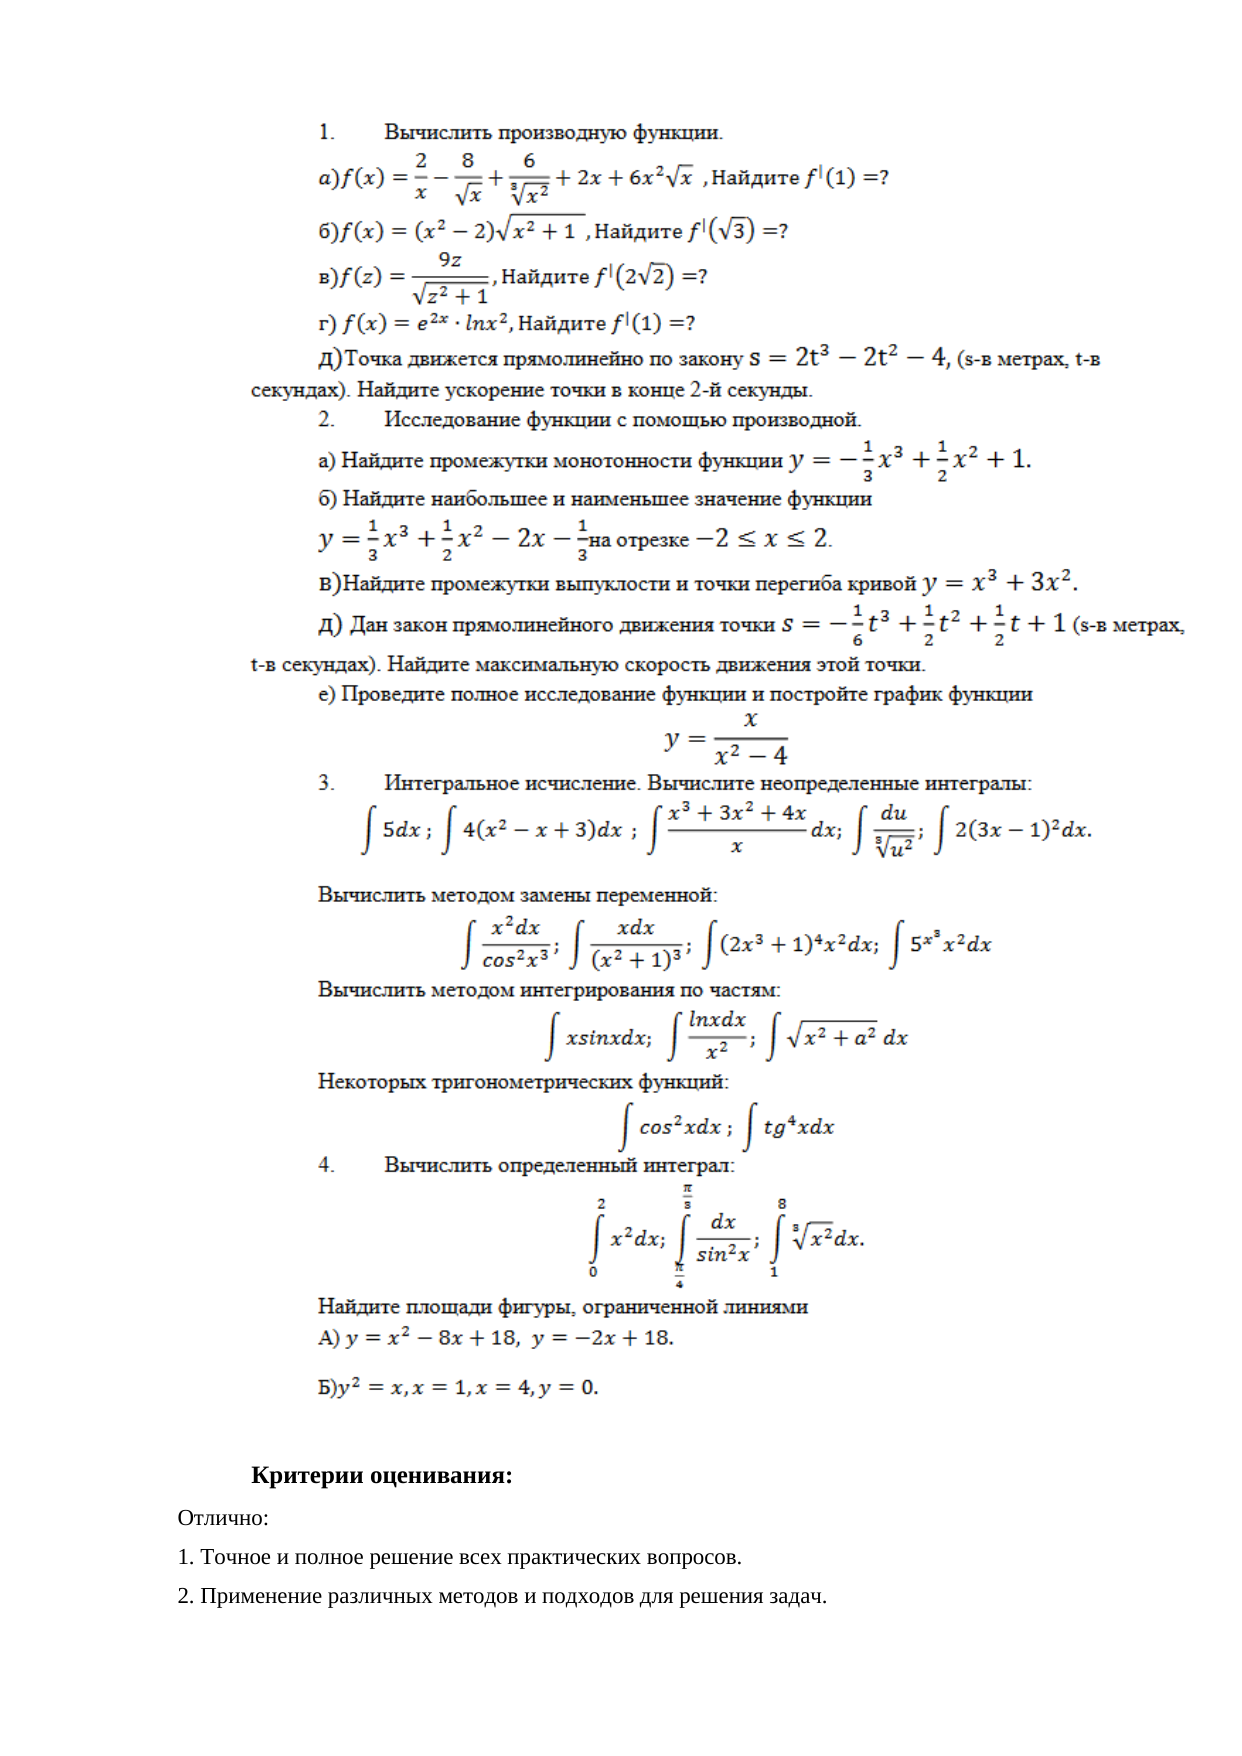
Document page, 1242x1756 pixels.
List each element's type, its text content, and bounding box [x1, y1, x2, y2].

text Отлично: [177, 1503, 1153, 1530]
text 1. Точное и полное решение всех практических вопросов. [177, 1543, 1153, 1569]
picture [177, 118, 1237, 1407]
text 2. Применение различных методов и подходов для решения задач. [177, 1582, 1153, 1609]
subtitle Критерии оценивания: [177, 1460, 1153, 1489]
